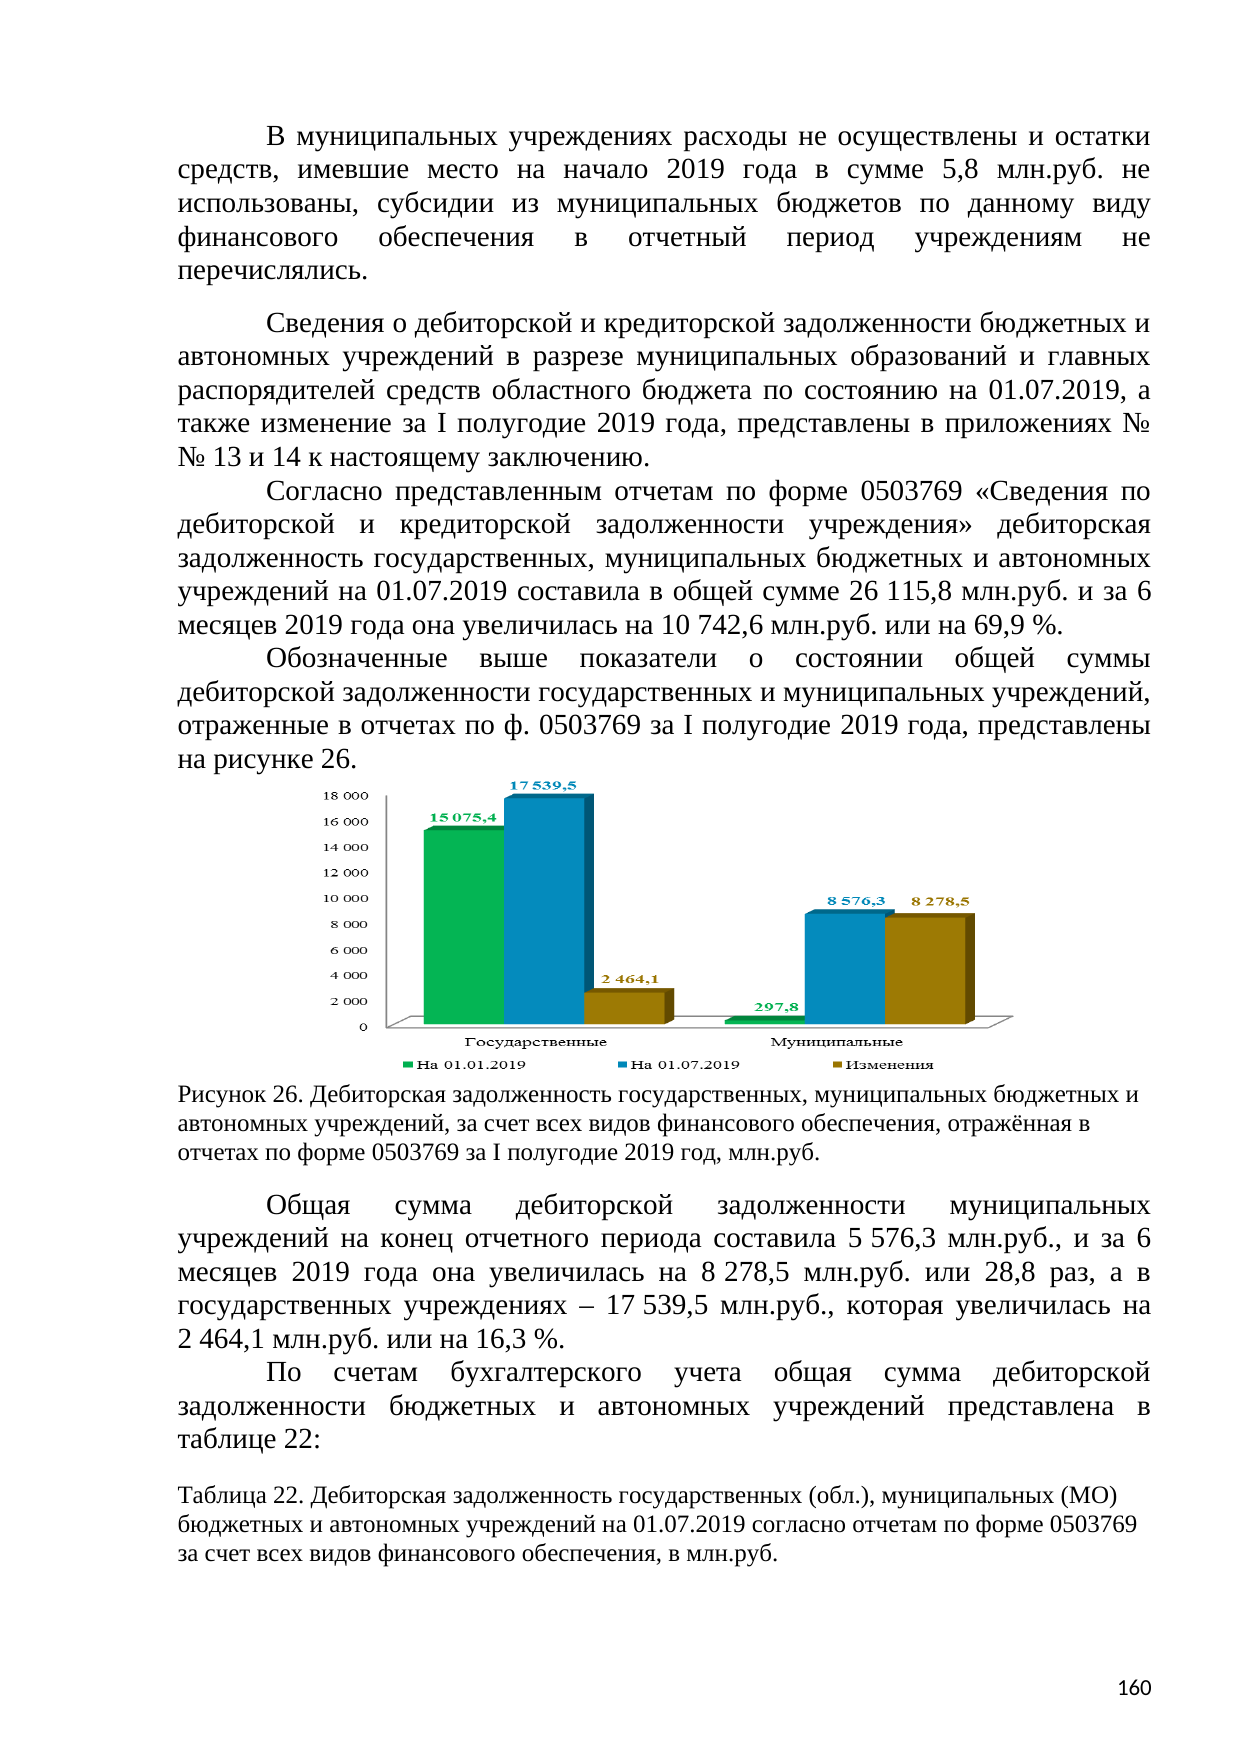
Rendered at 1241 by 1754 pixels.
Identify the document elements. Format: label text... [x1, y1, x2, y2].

picture [306, 774, 1023, 1073]
text Сведения о дебиторской и кредиторской задолженности бюджетных и автономных учреждений в разрезе муниципальных образований и главных распорядителей средств областного бюджета по состоянию на 01.07.2019, а также изменение за I полугодие 2019 года, представлены в приложениях №№ 13 и 14 к настоящему заключению. [177, 305, 1152, 473]
text Обозначенные выше показатели о состоянии общей суммы дебиторской задолженности государственных и муниципальных учреждений, отраженные в отчетах по ф. 0503769 за I полугодие 2019 года, представлены на рисунке 26. [177, 640, 1152, 774]
text По счетам бухгалтерского учета общая сумма дебиторской задолженности бюджетных и автономных учреждений представлена в таблице 22: [177, 1354, 1152, 1455]
text Таблица 22. Дебиторская задолженность государственных (обл.), муниципальных (МО) бюджетных и автономных учреждений на 01.07.2019 согласно отчетам по форме 0503769 за счет всех видов финансового обеспечения, в млн.руб. [177, 1481, 1152, 1567]
text Рисунок 26. Дебиторская задолженность государственных, муниципальных бюджетных и автономных учреждений, за счет всех видов финансового обеспечения, отражённая в отчетах по форме 0503769 за I полугодие 2019 год, млн.руб. [177, 1079, 1152, 1166]
text Согласно представленным отчетам по форме 0503769 «Сведения по дебиторской и кредиторской задолженности учреждения» дебиторская задолженность государственных, муниципальных бюджетных и автономных учреждений на 01.07.2019 составила в общей сумме 26 115,8 млн.руб. и за 6 месяцев 2019 года она увеличилась на 10 742,6 млн.руб. или на 69,9 %. [177, 473, 1152, 640]
text В муниципальных учреждениях расходы не осуществлены и остатки средств, имевшие место на начало 2019 года в сумме 5,8 млн.руб. не использованы, субсидии из муниципальных бюджетов по данному виду финансового обеспечения в отчетный период учреждениям не перечислялись. [177, 118, 1152, 286]
text Общая сумма дебиторской задолженности муниципальных учреждений на конец отчетного периода составила 5 576,3 млн.руб., и за 6 месяцев 2019 года она увеличилась на 8 278,5 млн.руб. или 28,8 раз, а в государственных учреждениях – 17 539,5 млн.руб., которая увеличилась на 2 464,1 млн.руб. или на 16,3 %. [177, 1187, 1152, 1354]
